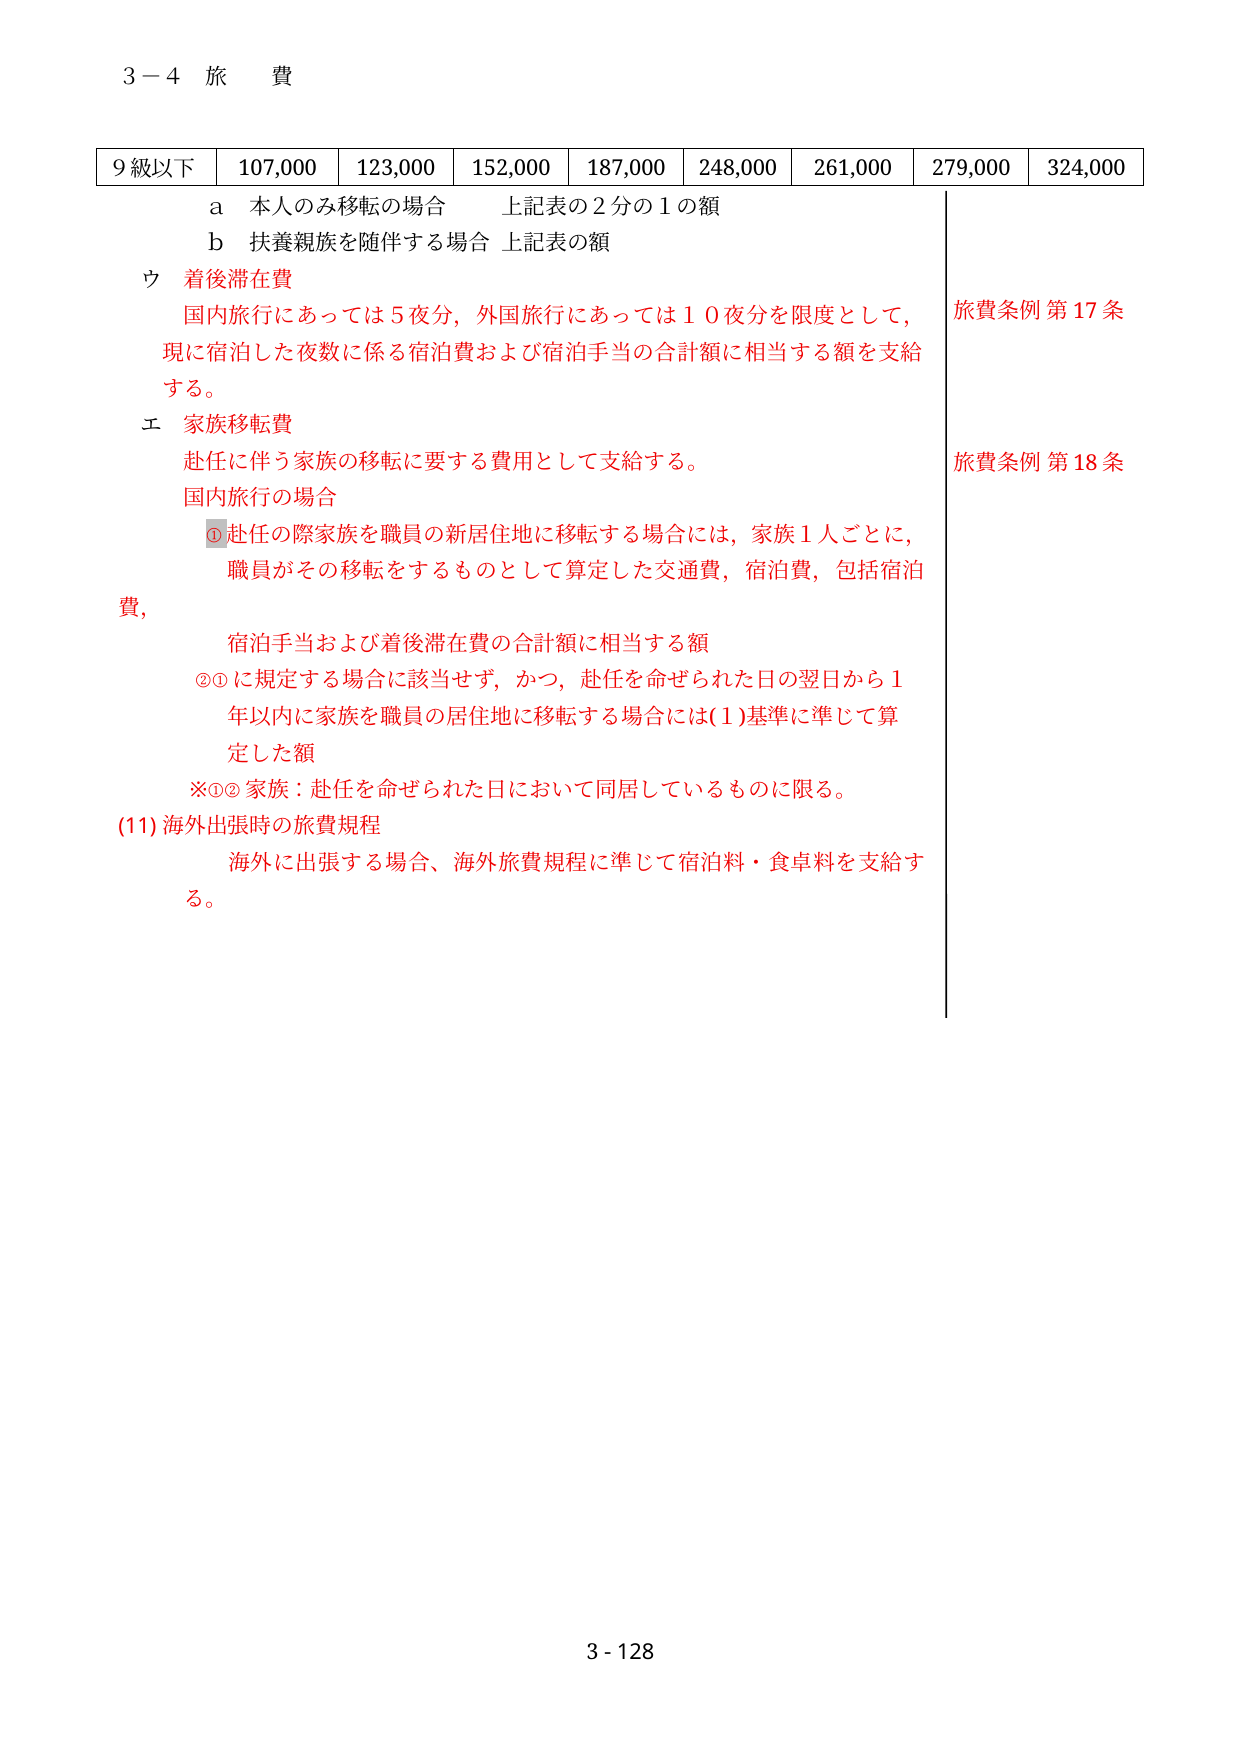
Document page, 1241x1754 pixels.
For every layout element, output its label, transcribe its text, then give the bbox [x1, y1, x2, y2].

text ｂ 扶養親族を随伴する場合 上記表の額 [118, 223, 925, 259]
text 国内旅行の場合 [162, 478, 925, 514]
table_cell 187,000 [569, 149, 683, 185]
table_cell 123,000 [339, 149, 453, 185]
table_cell 279,000 [914, 149, 1028, 185]
table_cell ９級以下 [97, 149, 216, 185]
text ②①に規定する場合に該当せず，かつ，赴任を命ぜられた日の翌日から１ [162, 660, 925, 697]
text 国内旅行にあっては５夜分，外国旅行にあっては１０夜分を限度として，現に宿泊した夜数に係る宿泊費および宿泊手当の合計額に相当する額を支給する。 [162, 296, 925, 405]
text 年以内に家族を職員の居住地に移転する場合には(１)基準に準じて算 [162, 697, 925, 733]
text 赴任に伴う家族の移転に要する費用として支給する。 [162, 442, 925, 478]
text ａ 本人のみ移転の場合 上記表の２分の１の額 [118, 186, 925, 223]
text 職員がその移転をするものとして算定した交通費，宿泊費，包括宿泊費， [118, 551, 925, 624]
text 定した額 [162, 733, 925, 770]
table_cell 107,000 [217, 149, 338, 185]
text エ 家族移転費 [118, 405, 925, 442]
text ①赴任の際家族を職員の新居住地に移転する場合には，家族１人ごとに， [118, 514, 925, 551]
table_cell 324,000 [1029, 149, 1143, 185]
table_cell 248,000 [684, 149, 791, 185]
text 宿泊手当および着後滞在費の合計額に相当する額 [118, 624, 925, 660]
text ウ 着後滞在費 [118, 259, 925, 296]
text (11) 海外出張時の旅費規程 [118, 806, 925, 843]
table_cell 152,000 [454, 149, 568, 185]
table_cell 261,000 [792, 149, 913, 185]
text 海外に出張する場合、海外旅費規程に準じて宿泊料・食卓料を支給する。 [184, 843, 925, 916]
text ※①②家族：赴任を命ぜられた日において同居しているものに限る。 [162, 770, 925, 806]
